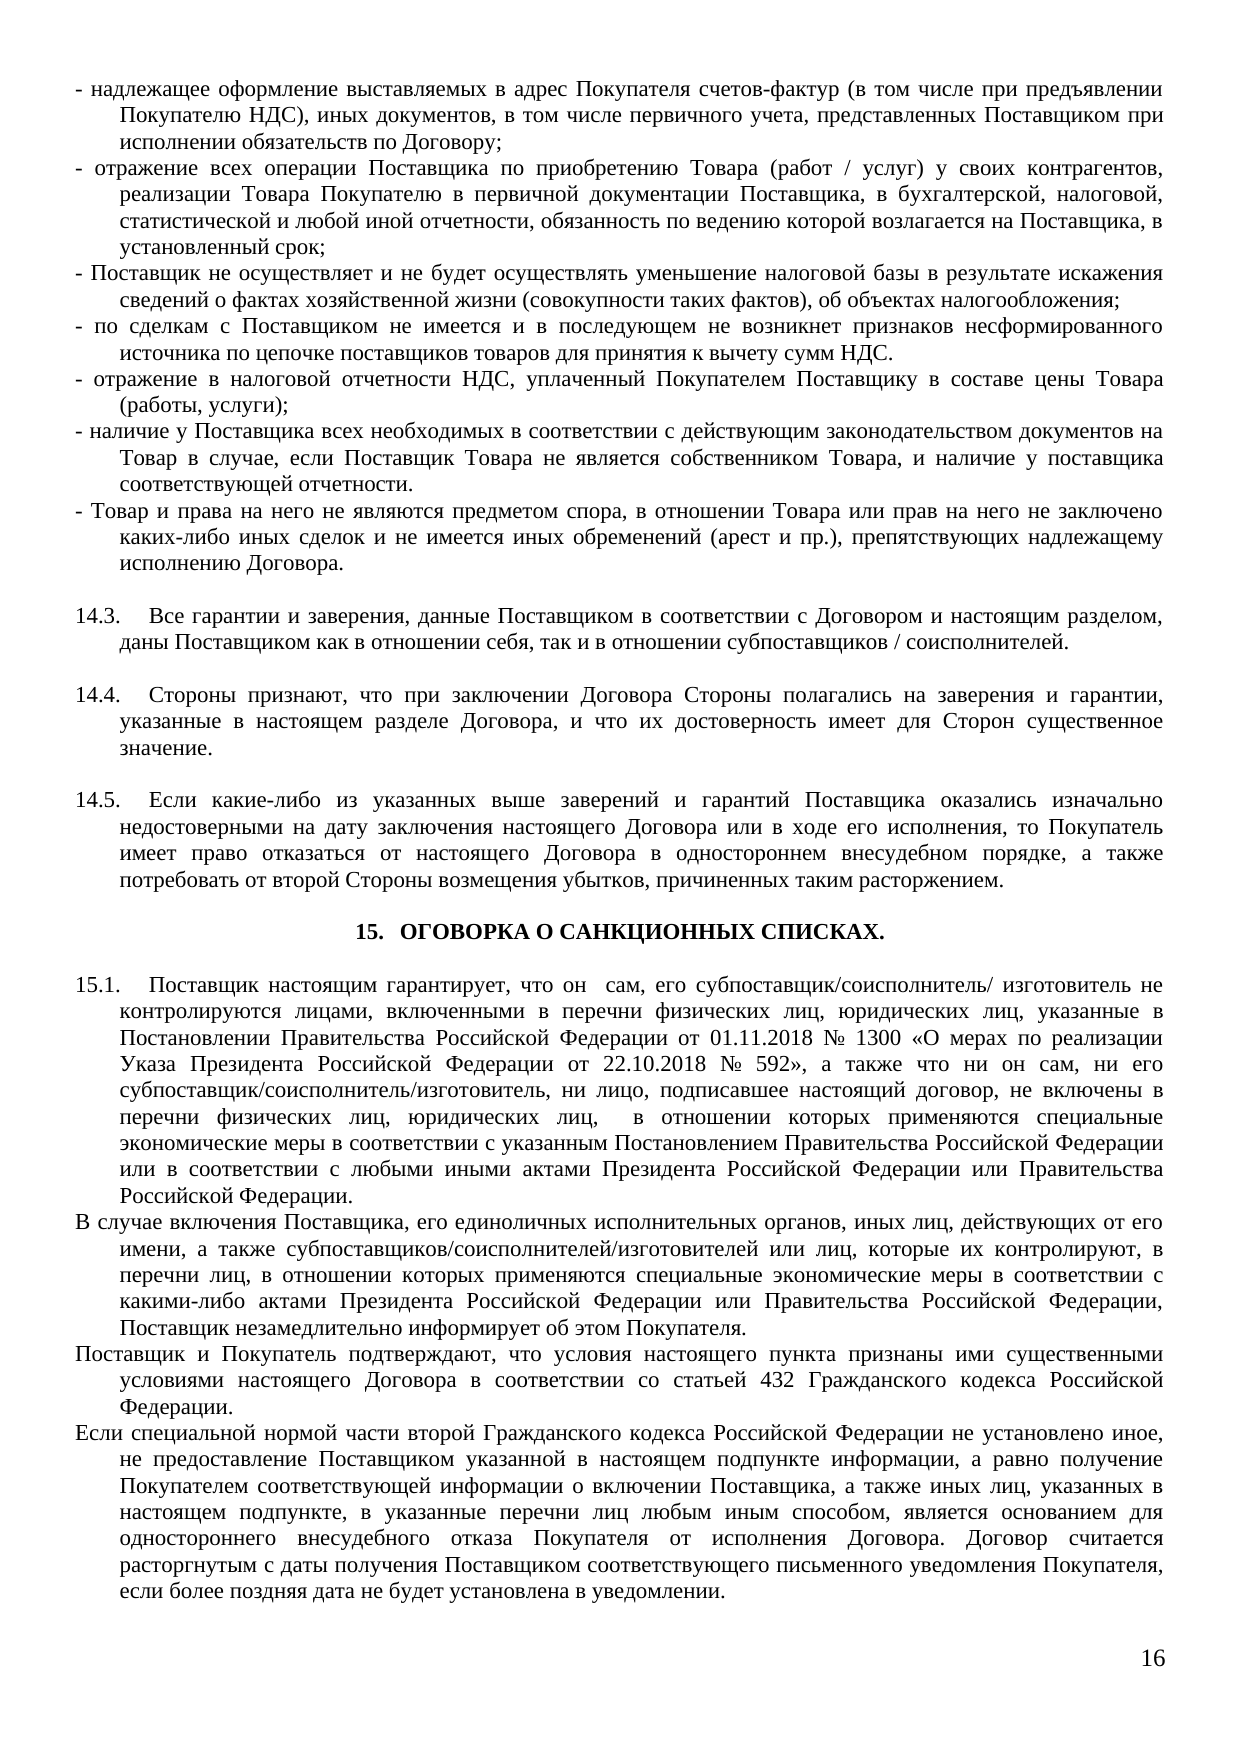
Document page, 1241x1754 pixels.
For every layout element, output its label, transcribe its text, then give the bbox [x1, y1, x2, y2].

list Если какие-либо из указанных выше заверений и гарантий Поставщика оказались изначально недостоверными на дату заключения настоящего Договора или в ходе его исполнения, то Покупатель имеет право отказаться от настоящего Договора в одностороннем внесудебном порядке, а также потребовать от второй Стороны возмещения убытков, причиненных таким расторжением. [75, 787, 1165, 892]
text - отражение в налоговой отчетности НДС, уплаченный Покупателем Поставщику в составе цены Товара (работы, услуги); [75, 365, 1165, 418]
list Стороны признают, что при заключении Договора Стороны полагались на заверения и гарантии, указанные в настоящем разделе Договора, и что их достоверность имеет для Сторон существенное значение. [75, 681, 1165, 760]
text - отражение всех операции Поставщика по приобретению Товара (работ / услуг) у своих контрагентов, реализации Товара Покупателю в первичной документации Поставщика, в бухгалтерской, налоговой, статистической и любой иной отчетности, обязанность по ведению которой возлагается на Поставщика, в установленный срок; [75, 154, 1165, 259]
text - надлежащее оформление выставляемых в адрес Покупателя счетов-фактур (в том числе при предъявлении Покупателю НДС), иных документов, в том числе первичного учета, представленных Поставщиком при исполнении обязательств по Договору; [75, 75, 1165, 154]
text - Товар и права на него не являются предметом спора, в отношении Товара или прав на него не заключено каких-либо иных сделок и не имеется иных обременений (арест и пр.), препятствующих надлежащему исполнению Договора. [75, 497, 1165, 576]
text - по сделкам с Поставщиком не имеется и в последующем не возникнет признаков несформированного источника по цепочке поставщиков товаров для принятия к вычету сумм НДС. [75, 312, 1165, 365]
text В случае включения Поставщика, его единоличных исполнительных органов, иных лиц, действующих от его имени, а также субпоставщиков/соисполнителей/изготовителей или лиц, которые их контролируют, в перечни лиц, в отношении которых применяются специальные экономические меры в соответствии с какими-либо актами Президента Российской Федерации или Правительства Российской Федерации, Поставщик незамедлительно информирует об этом Покупателя. [75, 1208, 1165, 1340]
text Если специальной нормой части второй Гражданского кодекса Российской Федерации не установлено иное, не предоставление Поставщиком указанной в настоящем подпункте информации, а равно получение Покупателем соответствующей информации о включении Поставщика, а также иных лиц, указанных в настоящем подпункте, в указанные перечни лиц любым иным способом, является основанием для одностороннего внесудебного отказа Покупателя от исполнения Договора. Договор считается расторгнутым с даты получения Поставщиком соответствующего письменного уведомления Покупателя, если более поздняя дата не будет установлена в уведомлении. [75, 1419, 1165, 1603]
list Поставщик настоящим гарантирует, что он сам, его субпоставщик/соисполнитель/ изготовитель не контролируются лицами, включенными в перечни физических лиц, юридических лиц, указанные в Постановлении Правительства Российской Федерации от 01.11.2018 № 1300 «О мерах по реализации Указа Президента Российской Федерации от 22.10.2018 № 592», а также что ни он сам, ни его субпоставщик/соисполнитель/изготовитель, ни лицо, подписавшее настоящий договор, не включены в перечни физических лиц, юридических лиц, в отношении которых применяются специальные экономические меры в соответствии с указанным Постановлением Правительства Российской Федерации или в соответствии с любыми иными актами Президента Российской Федерации или Правительства Российской Федерации. [75, 971, 1165, 1208]
list ОГОВОРКА О САНКЦИОННЫХ СПИСКАХ. [75, 918, 1165, 945]
list Все гарантии и заверения, данные Поставщиком в соответствии с Договором и настоящим разделом, даны Поставщиком как в отношении себя, так и в отношении субпоставщиков / соисполнителей. [75, 602, 1165, 655]
text - наличие у Поставщика всех необходимых в соответствии с действующим законодательством документов на Товар в случае, если Поставщик Товара не является собственником Товара, и наличие у поставщика соответствующей отчетности. [75, 418, 1165, 497]
text - Поставщик не осуществляет и не будет осуществлять уменьшение налоговой базы в результате искажения сведений о фактах хозяйственной жизни (совокупности таких фактов), об объектах налогообложения; [75, 259, 1165, 312]
text Поставщик и Покупатель подтверждают, что условия настоящего пункта признаны ими существенными условиями настоящего Договора в соответствии со статьей 432 Гражданского кодекса Российской Федерации. [75, 1340, 1165, 1419]
